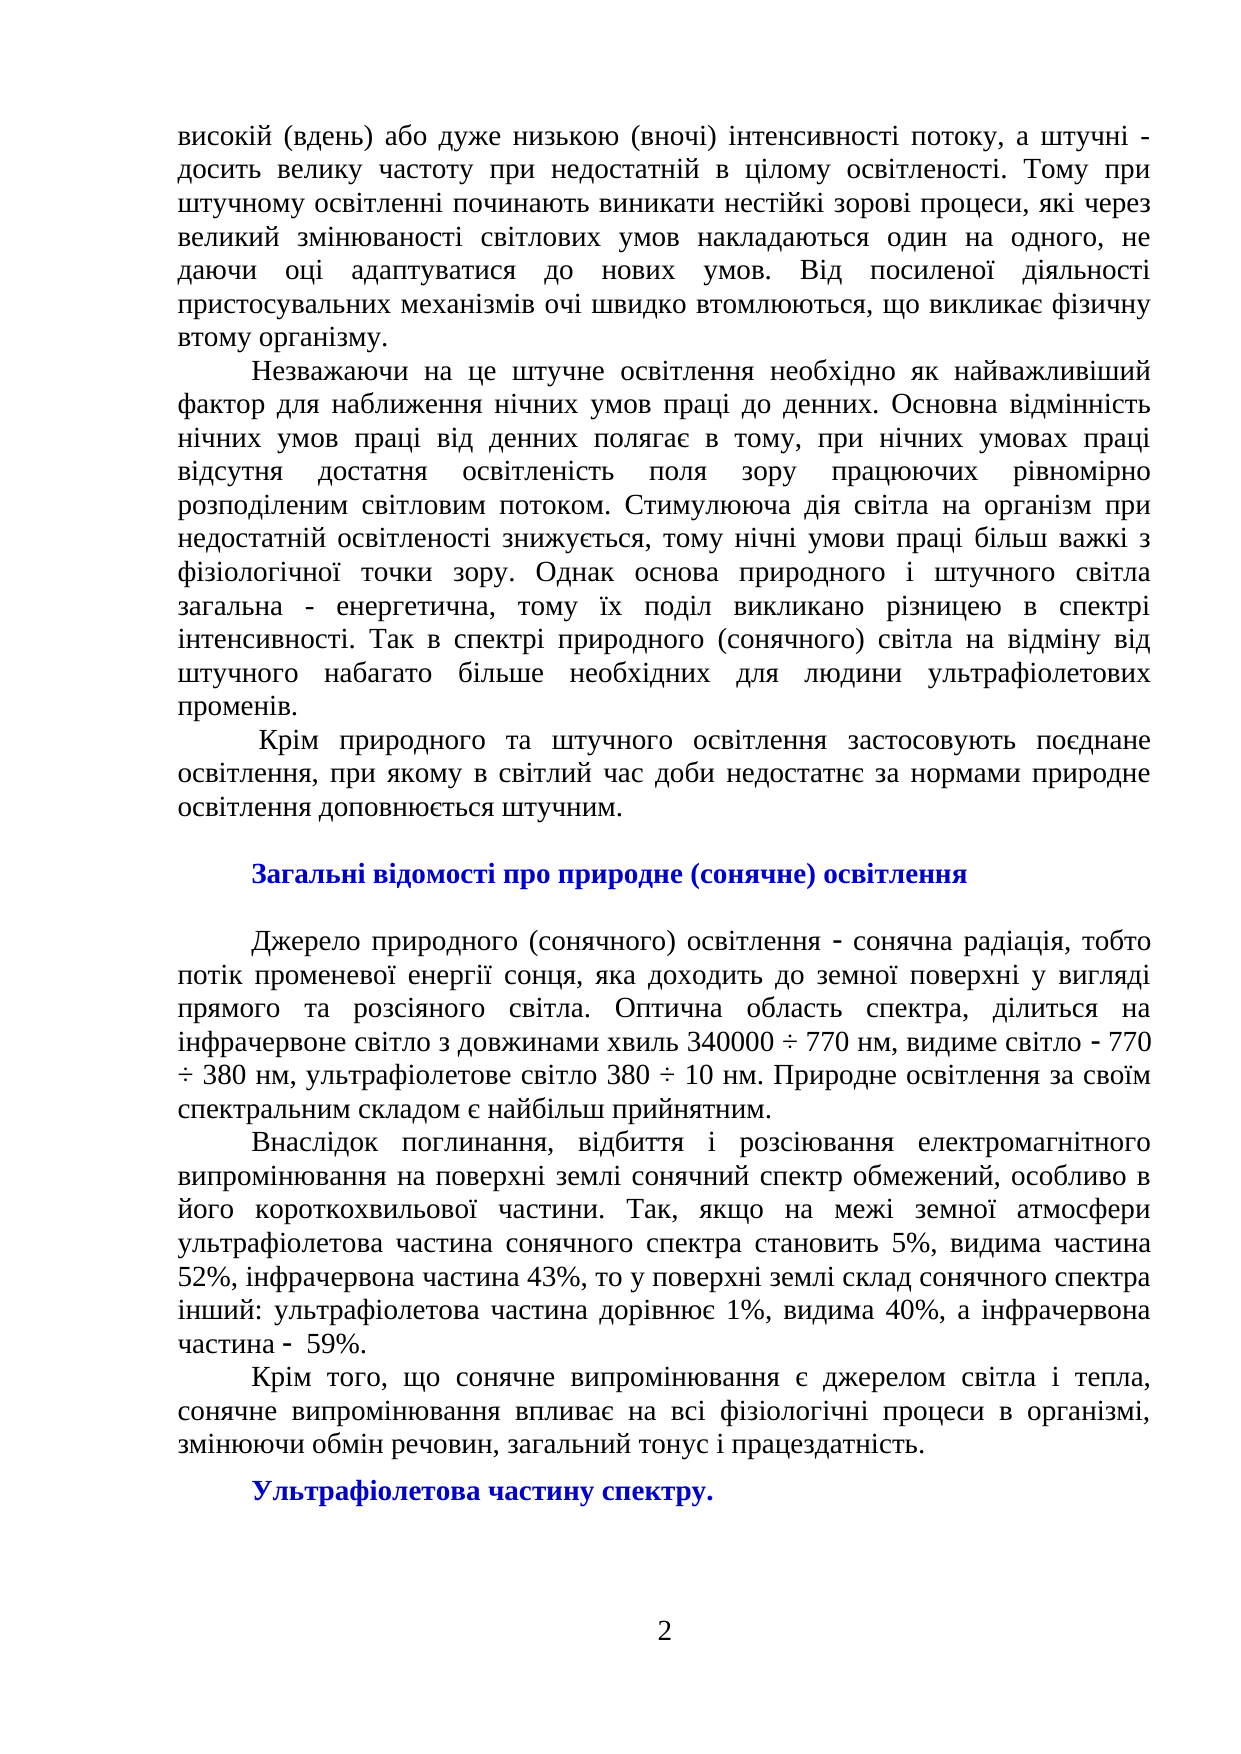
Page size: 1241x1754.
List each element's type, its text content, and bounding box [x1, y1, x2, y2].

text Внаслідок поглинання, відбиття і розсіювання електромагнітного випромінювання на поверхні землі сонячний спектр обмежений, особливо в його короткохвильової частини. Так, якщо на межі земної атмосфери ультрафіолетова частина сонячного спектра становить 5%, видима частина 52%, інфрачервона частина 43%, то у поверхні землі склад сонячного спектра інший: ультрафіолетова частина дорівнює 1%, видима 40%, а інфрачервона частина 59%. [177, 1124, 1152, 1359]
text Загальні відомості про природне (сонячне) освітлення [177, 856, 1152, 889]
text Незважаючи на це штучне освітлення необхідно як найважливіший фактор для наближення нічних умов праці до денних. Основна відмінність нічних умов праці від денних полягає в тому, при нічних умовах праці відсутня достатня освітленість поля зору працюючих рівномірно розподіленим світловим потоком. Стимулююча дія світла на організм при недостатній освітленості знижується, тому нічні умови праці більш важкі з фізіологічної точки зору. Однак основа природного і штучного світла загальна - енергетична, тому їх поділ викликано різницею в спектрі інтенсивності. Так в спектрі природного (сонячного) світла на відміну від штучного набагато більше необхідних для людини ультрафіолетових променів. [177, 353, 1152, 722]
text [177, 118, 1152, 353]
text Крім природного та штучного освітлення застосовують поєднане освітлення, при якому в світлий час доби недостатнє за нормами природне освітлення доповнюється штучним. [177, 722, 1152, 822]
text Джерело природного (сонячного) освітлення сонячна радіація, тобто потік променевої енергії сонця, яка доходить до земної поверхні у вигляді прямого та розсіяного світла. Оптична область спектра, ділиться на інфрачервоне світло з довжинами хвиль 340000 ÷ 770 нм, видиме світло 770 ÷ 380 нм, ультрафіолетове світло 380 ÷ 10 нм. Природне освітлення за своїм спектральним складом є найбільш прийнятним. [177, 923, 1152, 1124]
text Ультрафіолетова частину спектру. [177, 1473, 1152, 1506]
text Крім того, що сонячне випромінювання є джерелом світла і тепла, сонячне випромінювання впливає на всі фізіологічні процеси в організмі, змінюючи обмін речовин, загальний тонус і працездатність. [177, 1359, 1152, 1460]
